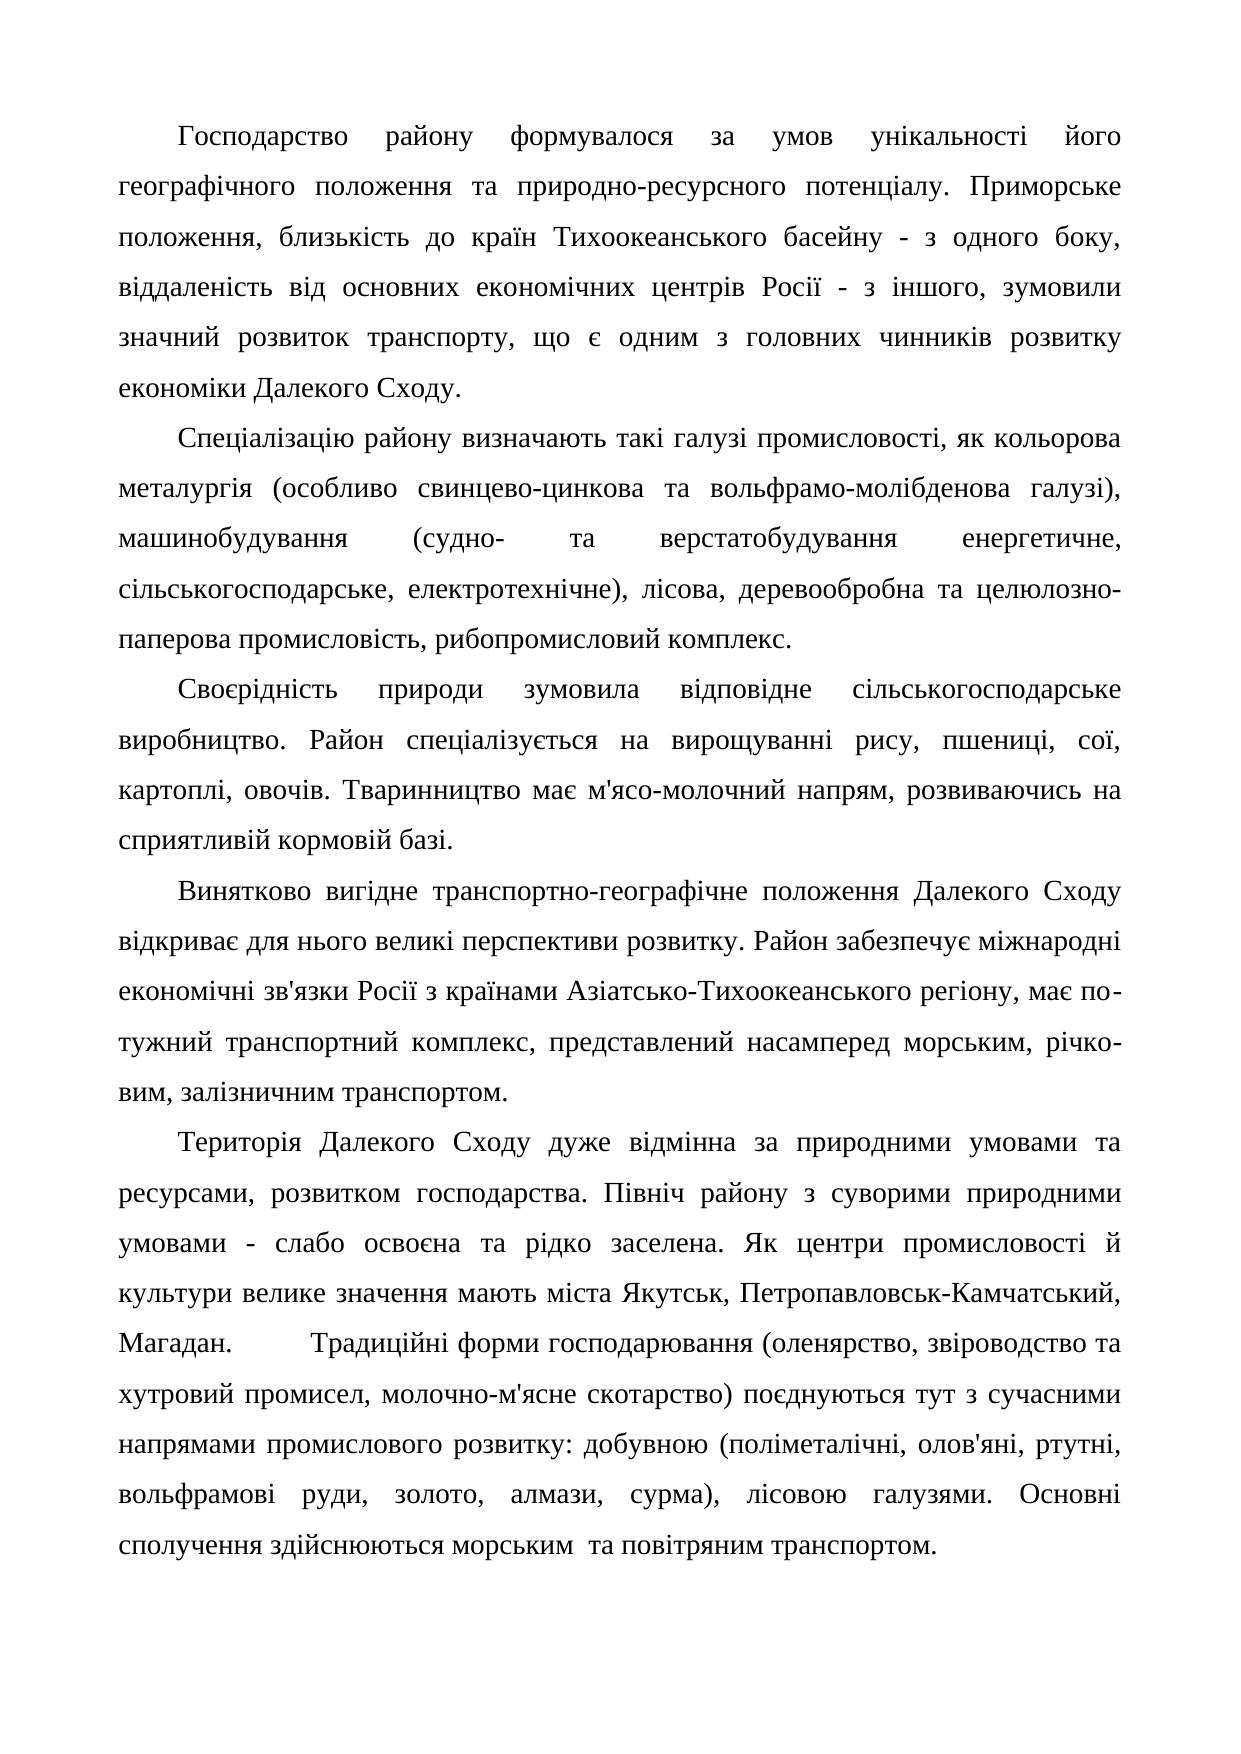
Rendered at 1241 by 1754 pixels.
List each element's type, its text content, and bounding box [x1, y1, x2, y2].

text Своєрідність природи зумовила відповідне сільськогосподарське виробництво. Район спеціалізується на вирощуванні рису, пшениці, сої, картоплі, овочів. Тваринництво має м'ясо-молочний напрям, розвиваючись на сприятливій кормовій базі. [118, 672, 1122, 856]
text Територія Далекого Сходу дуже відмінна за природними умовами та ресурсами, розвитком господарства. Північ району з суворими природними умовами - слабо освоєна та рідко заселена. Як центри промисловості й культури велике значення мають міста Якутськ, Петропавловськ-Камчатський, Магадан. Традиційні форми господарювання (оленярство, звіроводство та хутровий промисел, молочно-м'ясне скотарство) поєднуються тут з сучасними напрямами промислового розвитку: добувною (поліметалічні, олов'яні, ртутні, вольфрамові руди, золото, алмази, сурма), лісовою галузями. Основні сполучення здійснюються морським та повітряним транспортом. [118, 1124, 1122, 1560]
text Винятково вигідне транспортно-географічне положення Далекого Сходу відкриває для нього великі перспективи розвитку. Район забезпечує міжнародні економічні зв'язки Росії з країнами Азіатсько-Тихоокеанського регіону, має потужний транспортний комплекс, представлений насамперед морським, річковим, залізничним транспортом. [118, 873, 1122, 1108]
text Спеціалізацію району визначають такі галузі промисловості, як кольорова металургія (особливо свинцево-цинкова та вольфрамо-молібденова галузі), машинобудування (судно- та верстатобудування енергетичне, сільськогосподарське, електротехнічне), лісова, деревообробна та целюлозно-паперова промисловість, рибопромисловий комплекс. [118, 420, 1122, 655]
text Господарство району формувалося за умов унікальності його географічного положення та природно-ресурсного потенціалу. Приморське положення, близькість до країн Тихоокеанського басейну - з одного боку, віддаленість від основних економічних центрів Росії - з іншого, зумовили значний розвиток транспорту, що є одним з головних чинників розвитку економіки Далекого Сходу. [118, 118, 1122, 403]
